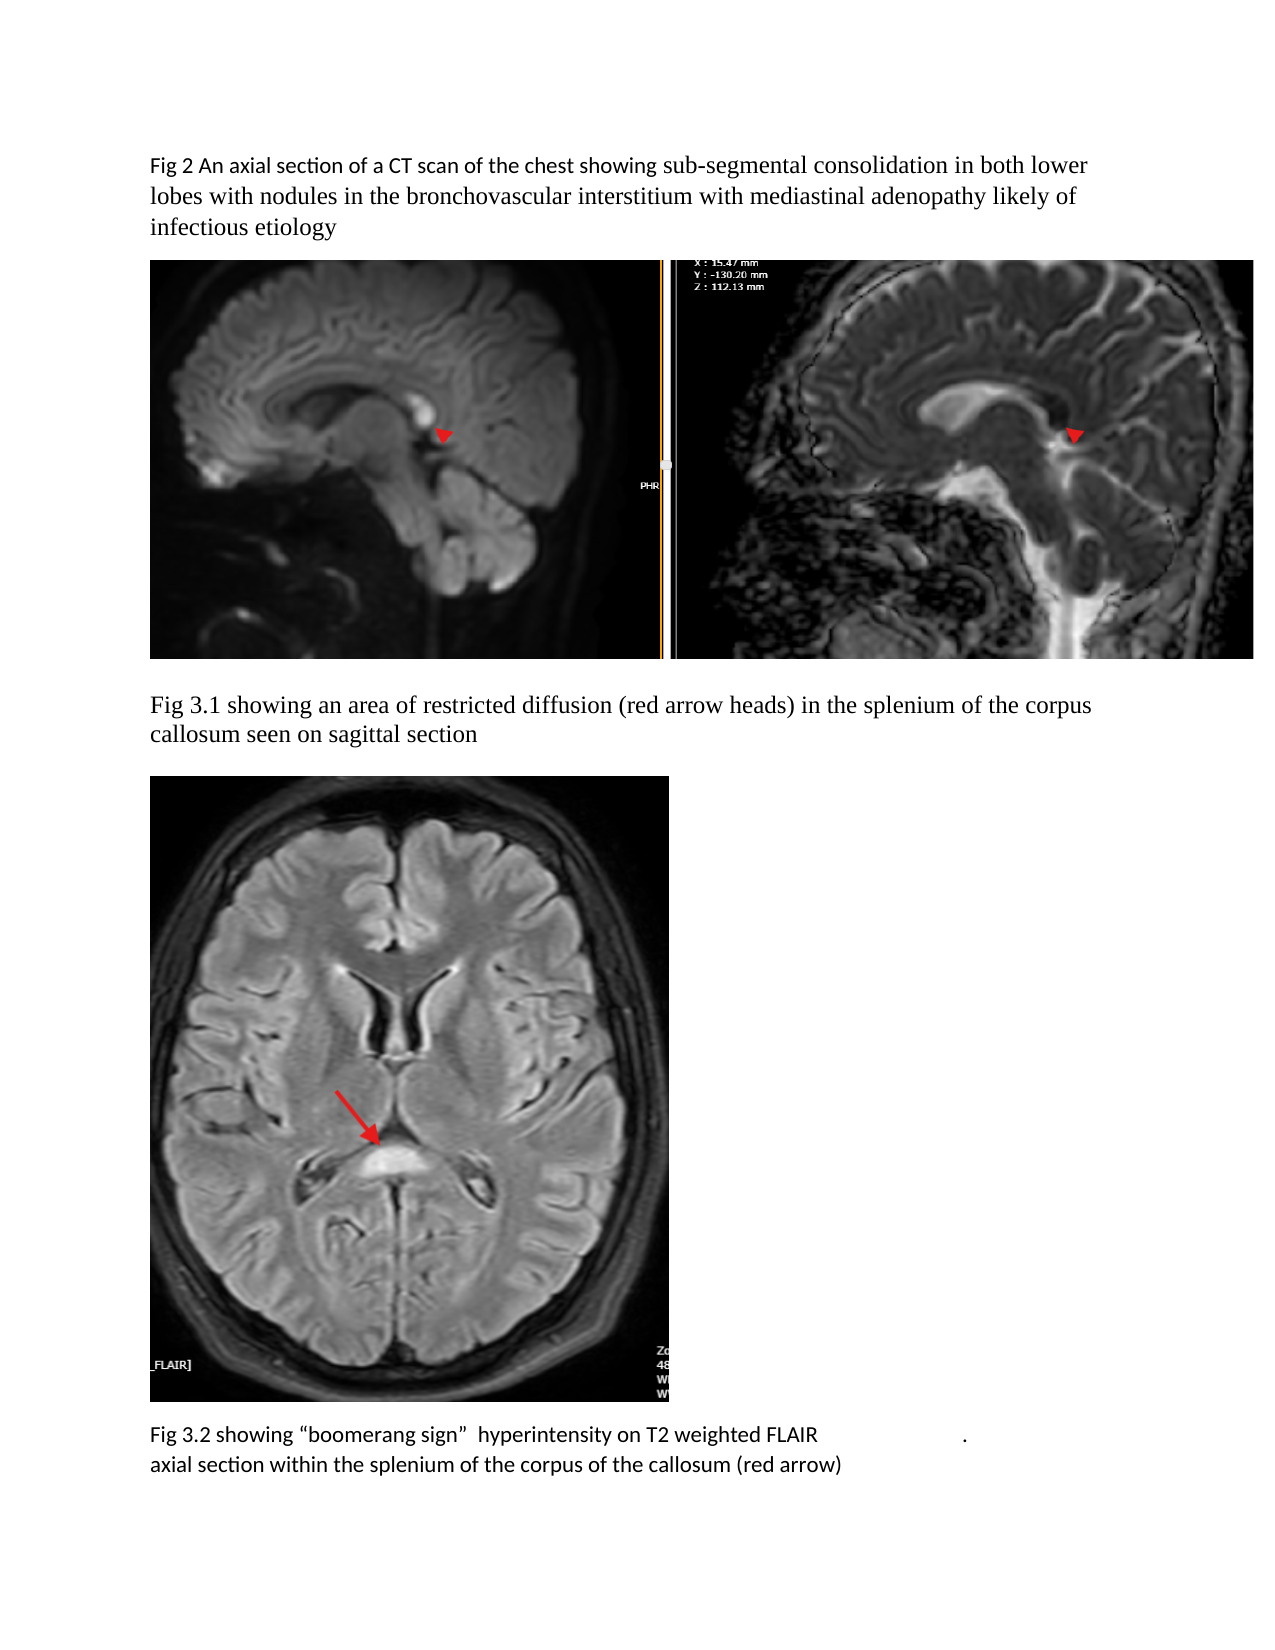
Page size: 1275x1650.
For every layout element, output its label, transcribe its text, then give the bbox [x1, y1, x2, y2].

text Fig 3.1 showing an area of restricted diffusion (red arrow heads) in the splenium of the corpus callosum seen on sagittal section [150, 690, 1125, 748]
text Fig 3.2 showing “boomerang sign” hyperintensity on T2 weighted FLAIR . axial section within the splenium of the corpus of the callosum (red arrow) [150, 1420, 1125, 1478]
text Fig 2 An axial section of a CT scan of the chest showing sub-segmental consolidation in both lower lobes with nodules in the bronchovascular interstitium with mediastinal adenopathy likely of infectious etiology [150, 150, 1125, 241]
picture [150, 776, 669, 1402]
picture [150, 260, 1254, 659]
